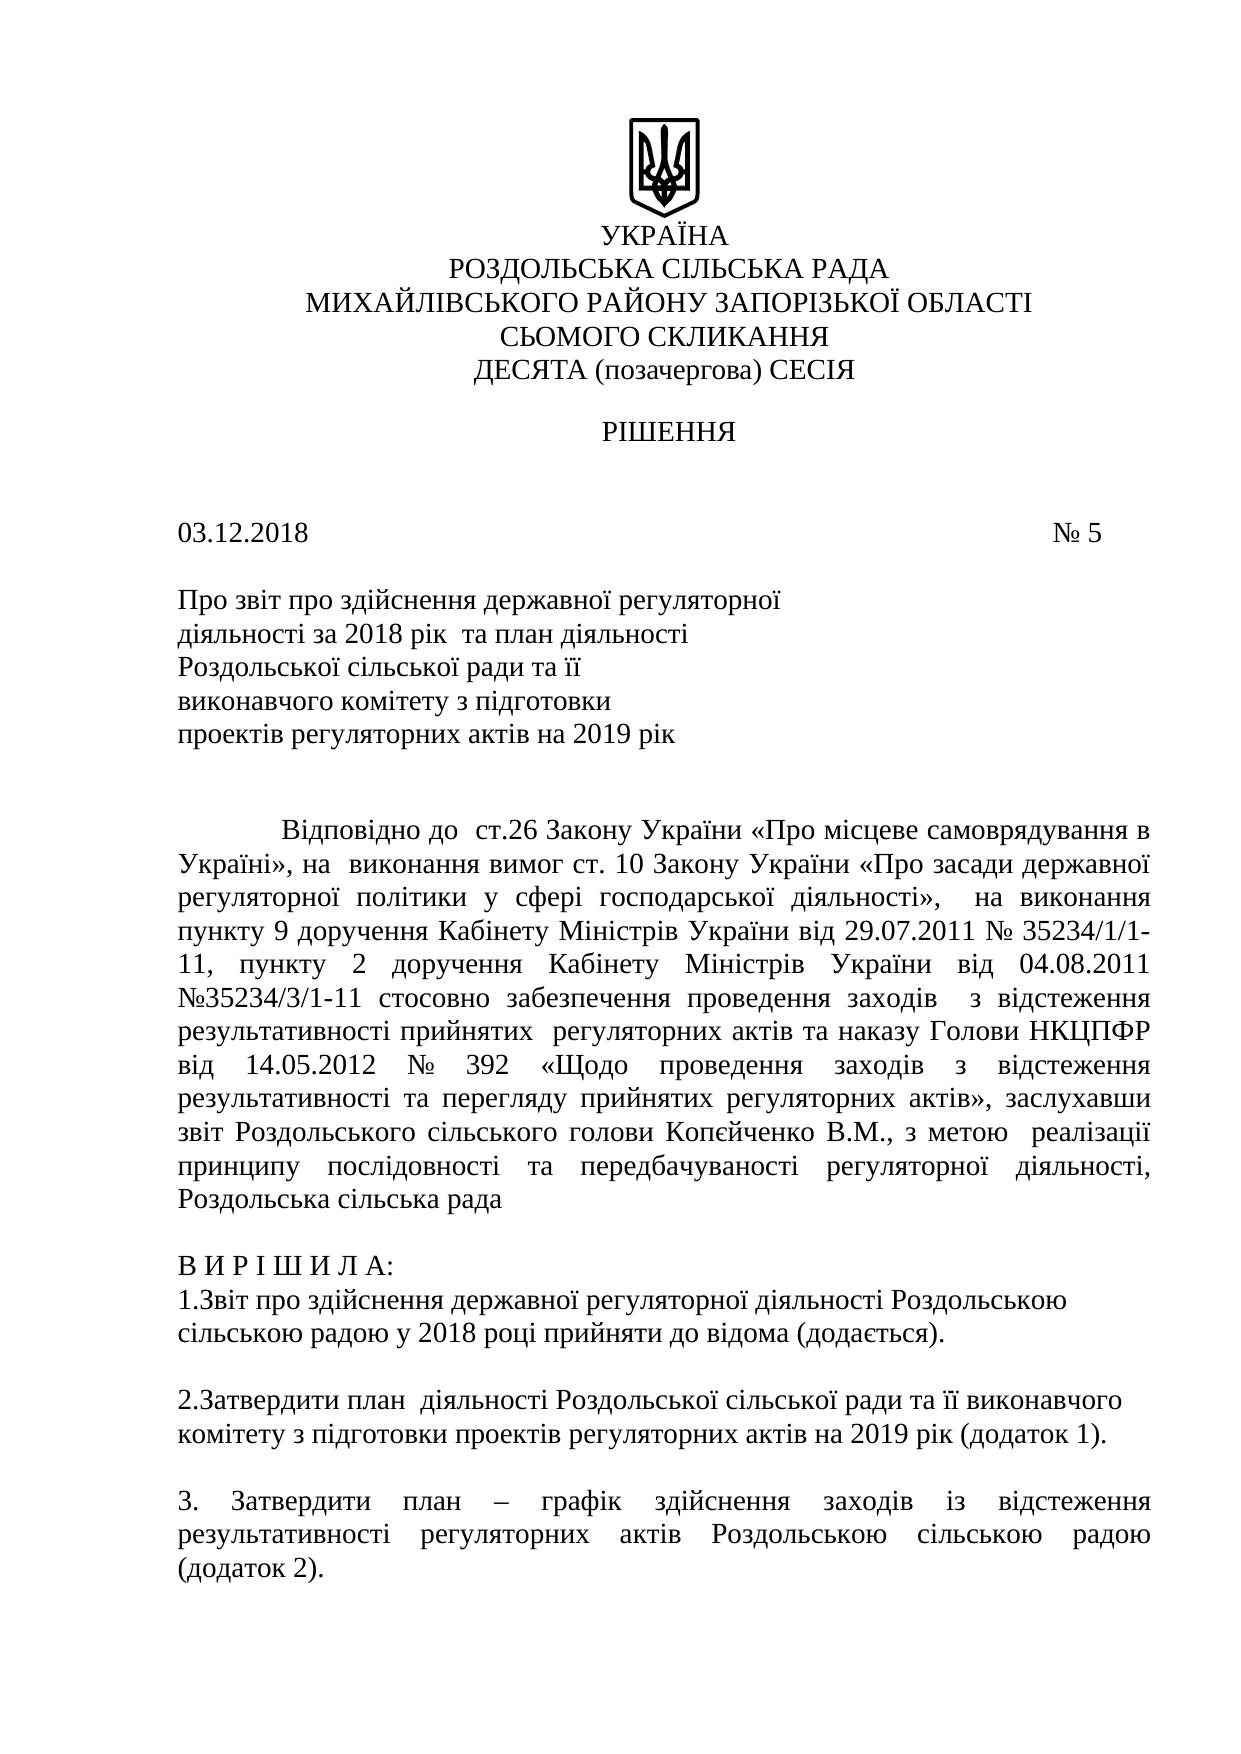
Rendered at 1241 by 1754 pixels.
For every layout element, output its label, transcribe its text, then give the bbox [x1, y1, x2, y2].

text РОЗДОЛЬСЬКА СІЛЬСЬКА РАДА [177, 252, 1161, 285]
text Роздольської сільської ради та її [177, 649, 1152, 683]
text 1.Звіт про здійснення державної регуляторної діяльності Роздольською сільською радою у 2018 році прийняти до відома (додається). [177, 1282, 1152, 1349]
text В И Р І Ш И Л А: [177, 1248, 1152, 1282]
text діяльності за 2018 рік та план діяльності [177, 616, 1152, 649]
text РІШЕННЯ [177, 414, 1161, 448]
text СЬОМОГО СКЛИКАННЯ [177, 319, 1152, 352]
text Про звіт про здійснення державної регуляторної [177, 582, 1152, 616]
text виконавчого комітету з підготовки [177, 683, 1152, 716]
text проектів регуляторних актів на 2019 рік [177, 716, 1152, 750]
text МИХАЙЛІВСЬКОГО РАЙОНУ ЗАПОРІЗЬКОЇ ОБЛАСТІ [177, 285, 1161, 319]
text комітету з підготовки проектів регуляторних актів на 2019 рік (додаток 1). [177, 1416, 1152, 1449]
text ДЕСЯТА (позачергова) СЕСІЯ [177, 352, 1152, 386]
text 2.Затвердити план діяльності Роздольської сільської ради та її виконавчого [177, 1382, 1152, 1416]
text Відповідно до ст.26 Закону України «Про місцеве самоврядування в Україні», на виконання вимог ст. 10 Закону України «Про засади державної регуляторної політики у сфері господарської діяльності», на виконання пункту 9 доручення Кабінету Міністрів України від 29.07.2011 № 35234/1/1-11, пункту 2 доручення Кабінету Міністрів України від 04.08.2011 №35234/3/1-11 стосовно забезпечення проведення заходів з відстеження результативності прийнятих регуляторних актів та наказу Голови НКЦПФР від 14.05.2012 № 392 «Щодо проведення заходів з відстеження результативності та перегляду прийнятих регуляторних актів», заслухавши звіт Роздольського сільського голови Копєйченко В.М., з метою реалізації принципу послідовності та передбачуваності регуляторної діяльності, Роздольська сільська рада [177, 812, 1152, 1215]
text УКРАЇНА [177, 218, 1152, 252]
text 3. Затвердити план – графік здійснення заходів із відстеження результативності регуляторних актів Роздольською сільською радою (додаток 2). [177, 1483, 1152, 1584]
text 03.12.2018 № 5 [177, 515, 1152, 549]
